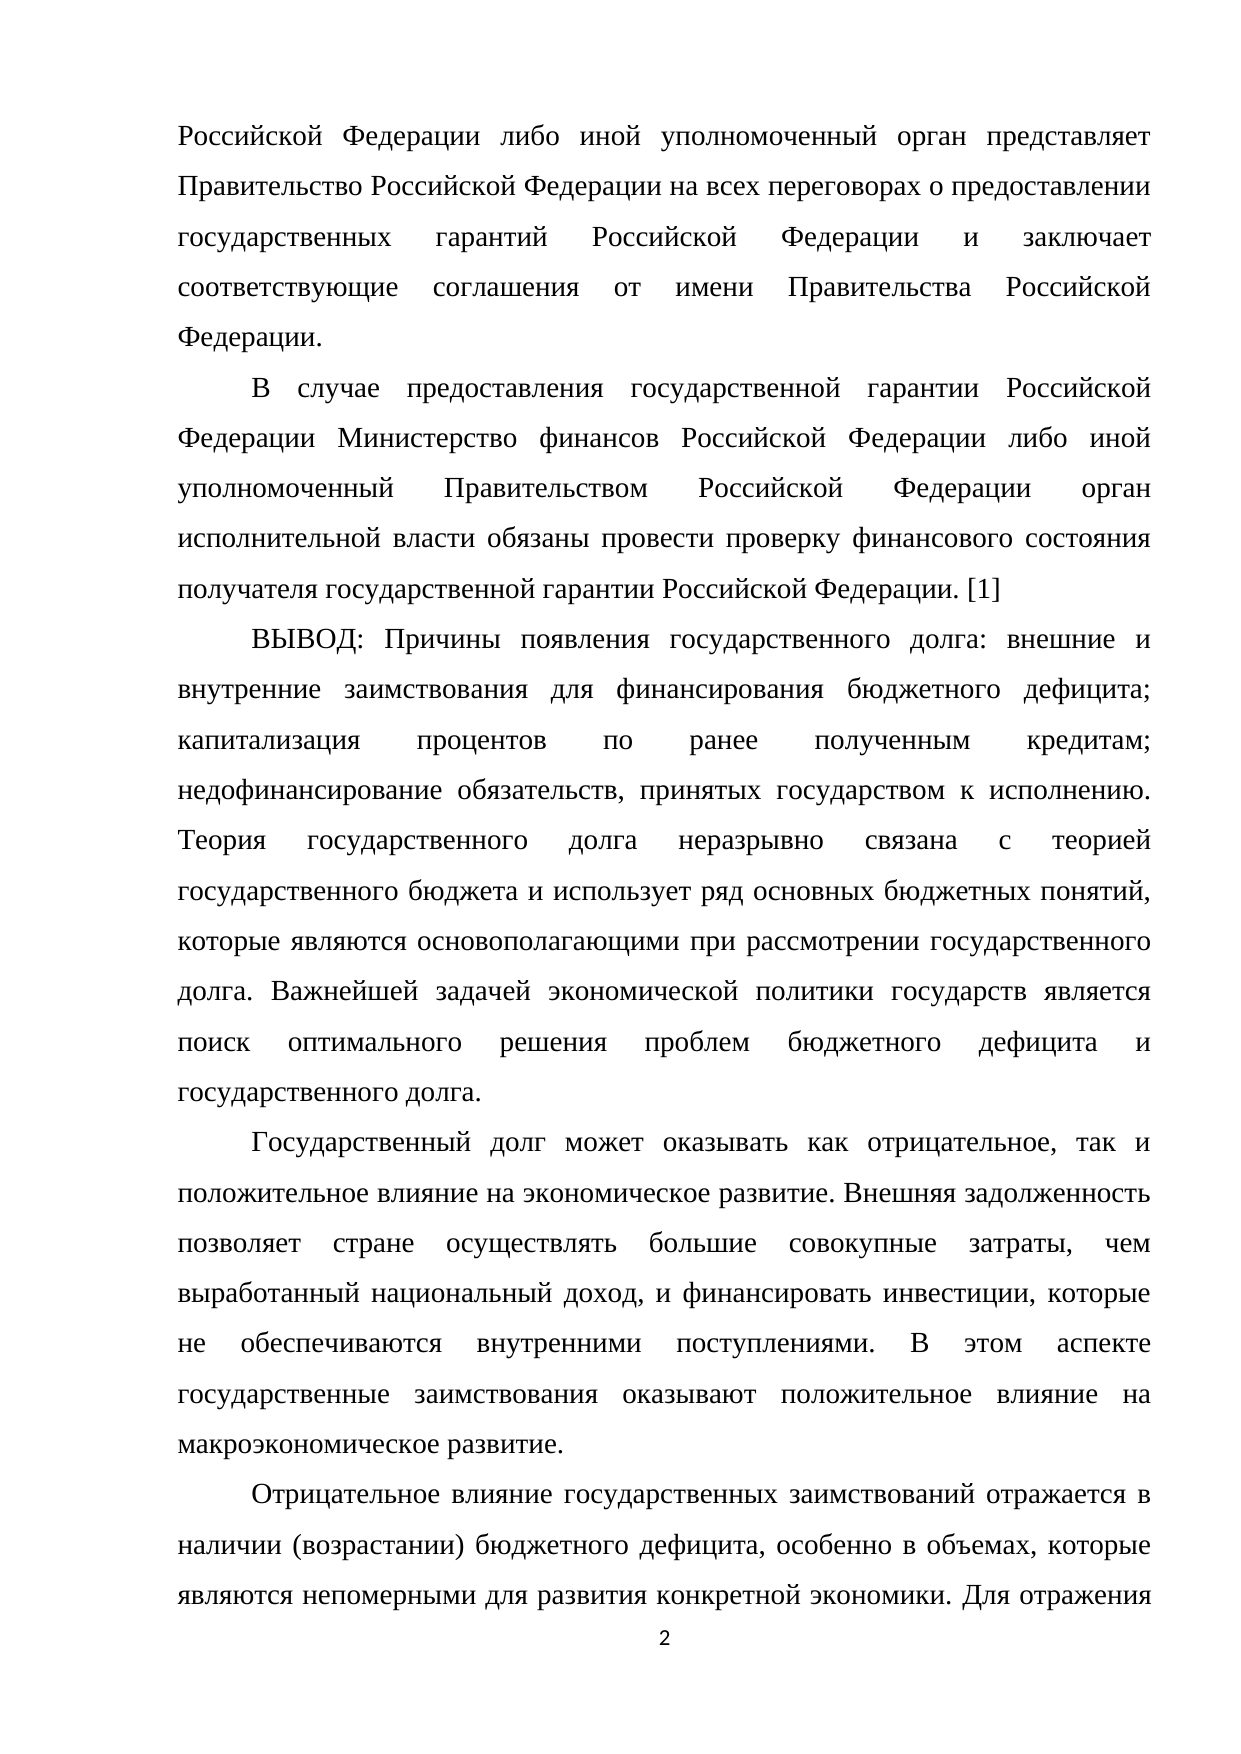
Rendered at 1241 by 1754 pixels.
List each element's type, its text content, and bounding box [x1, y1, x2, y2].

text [177, 118, 1152, 353]
text В случае предоставления государственной гарантии Российской Федерации Министерство финансов Российской Федерации либо иной уполномоченный Правительством Российской Федерации орган исполнительной власти обязаны провести проверку финансового состояния получателя государственной гарантии Российской Федерации. [1] [177, 370, 1152, 604]
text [177, 1477, 1152, 1611]
text Государственный долг может оказывать как отрицательное, так и положительное влияние на экономическое развитие. Внешняя задолженность позволяет стране осуществлять большие совокупные затраты, чем выработанный национальный доход, и финансировать инвестиции, которые не обеспечиваются внутренними поступлениями. В этом аспекте государственные заимствования оказывают положительное влияние на макроэкономическое развитие. [177, 1124, 1152, 1460]
text ВЫВОД: Причины появления государственного долга: внешние и внутренние заимствования для финансирования бюджетного дефицита; капитализация процентов по ранее полученным кредитам; недофинансирование обязательств, принятых государством к исполнению. Теория государственного долга неразрывно связана с теорией государственного бюджета и использует ряд основных бюджетных понятий, которые являются основополагающими при рассмотрении государственного долга. Важнейшей задачей экономической политики государств является поиск оптимального решения проблем бюджетного дефицита и государственного долга. [177, 621, 1152, 1108]
